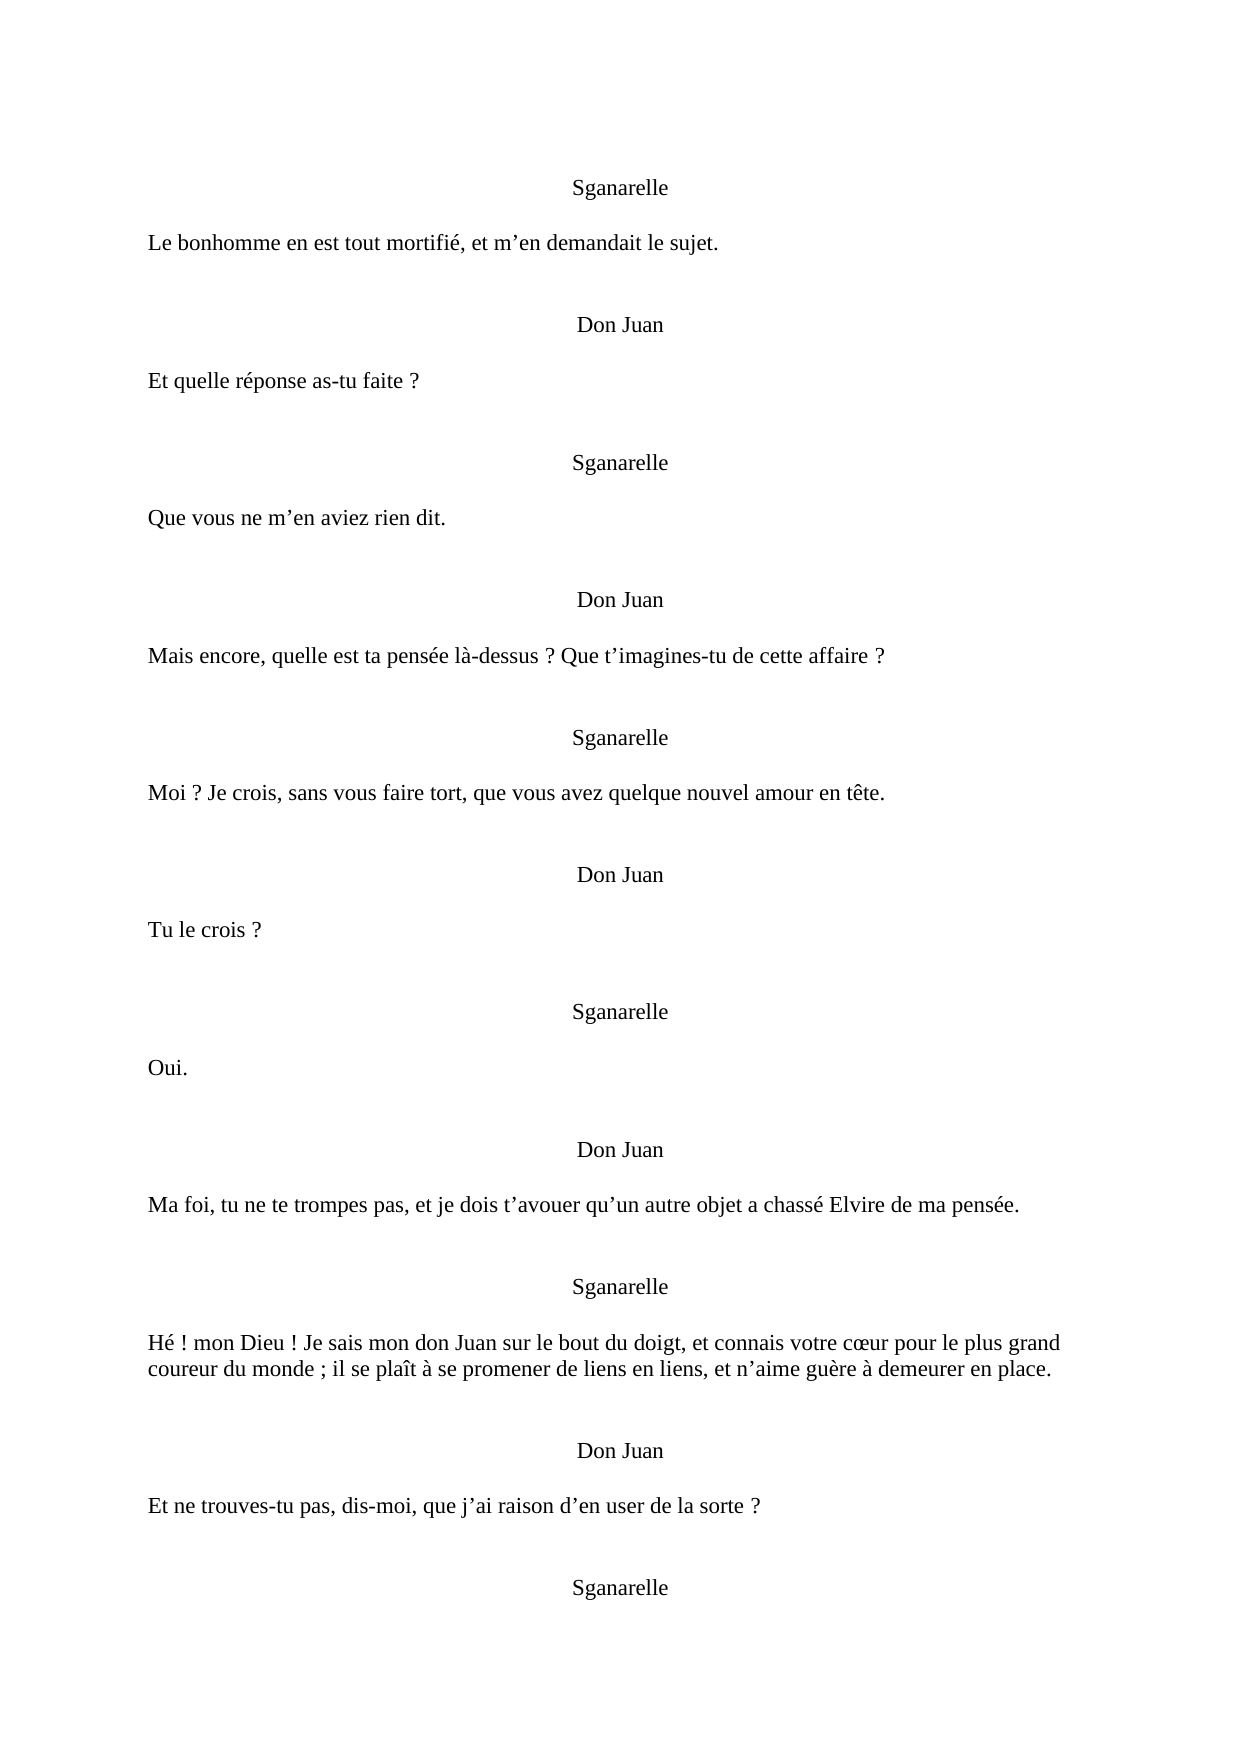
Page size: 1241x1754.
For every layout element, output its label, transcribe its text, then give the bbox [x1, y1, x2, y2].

text Oui. [148, 1054, 1093, 1080]
text Tu le crois ? [148, 916, 1093, 943]
text Sganarelle [148, 998, 1093, 1025]
text Don Juan [148, 861, 1093, 887]
text Sganarelle [148, 723, 1093, 750]
text Et quelle réponse as-tu faite ? [148, 367, 1093, 393]
text Mais encore, quelle est ta pensée là-dessus ? Que t’imagines-tu de cette affaire ? [148, 642, 1093, 668]
text Don Juan [148, 586, 1093, 612]
text Don Juan [148, 311, 1093, 338]
text Sganarelle [148, 174, 1093, 200]
text Moi ? Je crois, sans vous faire tort, que vous avez quelque nouvel amour en tête. [148, 779, 1093, 805]
text Et ne trouves-tu pas, dis-moi, que j’ai raison d’en user de la sorte ? [148, 1492, 1093, 1519]
text Le bonhomme en est tout mortifié, et m’en demandait le sujet. [148, 229, 1093, 256]
text Sganarelle [148, 1574, 1093, 1601]
text Don Juan [148, 1136, 1093, 1162]
text Ma foi, tu ne te trompes pas, et je dois t’avouer qu’un autre objet a chassé Elvire de ma pensée. [148, 1191, 1093, 1218]
text Sganarelle [148, 1273, 1093, 1299]
text Que vous ne m’en aviez rien dit. [148, 504, 1093, 531]
text Hé ! mon Dieu ! Je sais mon don Juan sur le bout du doigt, et connais votre cœur pour le plus grand coureur du monde ; il se plaît à se promener de liens en liens, et n’aime guère à demeurer en place. [148, 1329, 1093, 1381]
text Don Juan [148, 1437, 1093, 1463]
text Sganarelle [148, 449, 1093, 475]
